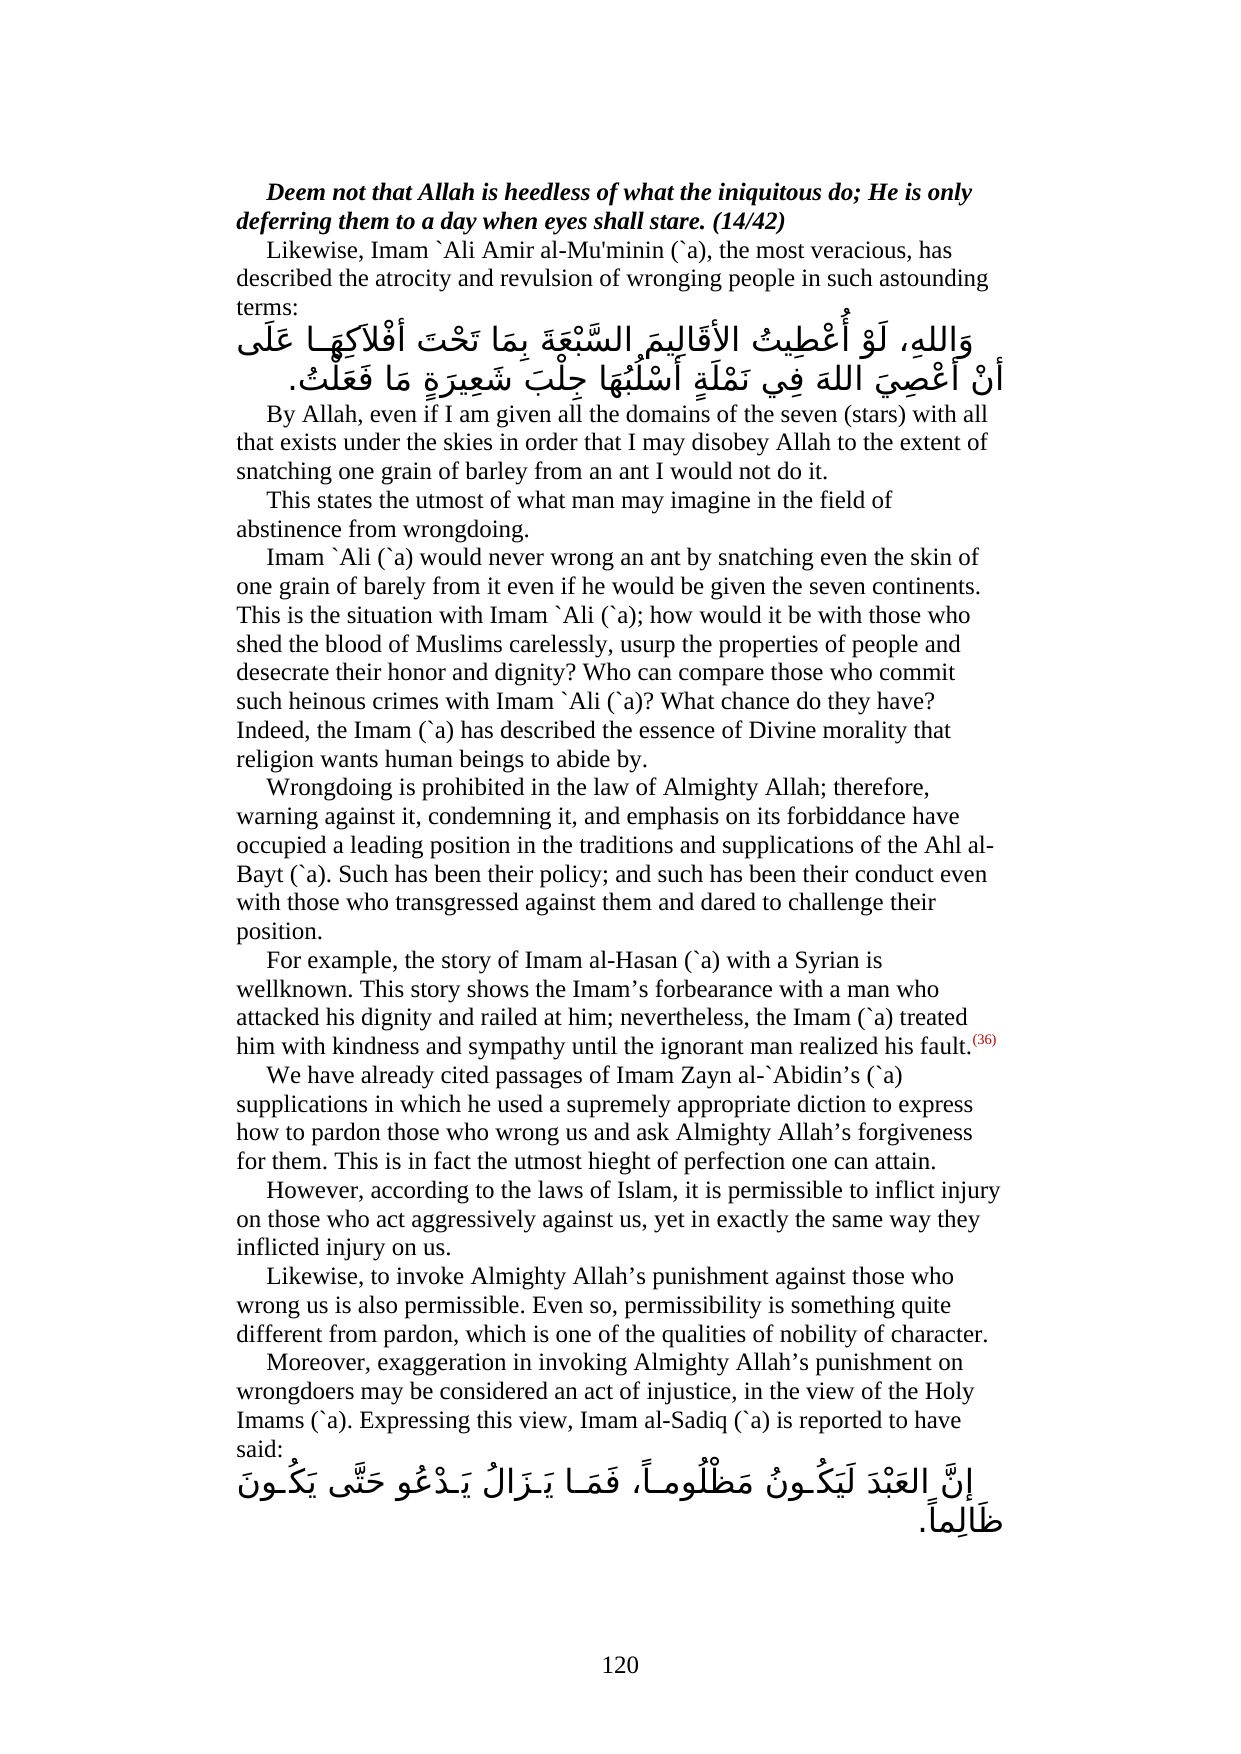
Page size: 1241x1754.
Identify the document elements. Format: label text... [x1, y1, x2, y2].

text However, according to the laws of Islam, it is permissible to inflict injury on those who act aggressively against us, yet in exactly the same way they inflicted injury on us. [236, 1175, 1004, 1261]
text وَاللهِ، لَوْ أُعْطِيتُ الأقَالِيمَ السَّبْعَةَ بِمَا تَحْتَ أفْلاَكِهَا عَلَى أنْ أعْصِيَ اللهَ فِي نَمْلَةٍ أسْلُبُهَا جِلْبَ شَعِيرَةٍ مَا فَعَلْتُ. [236, 321, 1004, 399]
text Moreover, exaggeration in invoking Almighty Allah’s punishment on wrongdoers may be considered an act of injustice, in the view of the Holy Imams (`a). Expressing this view, Imam al-Sadiq (`a) is reported to have said: [236, 1347, 1004, 1462]
text Likewise, to invoke Almighty Allah’s punishment against those who wrong us is also permissible. Even so, permissibility is something quite different from pardon, which is one of the qualities of nobility of character. [236, 1261, 1004, 1347]
text Likewise, Imam `Ali Amir al-Mu'minin (`a), the most veracious, has described the atrocity and revulsion of wronging people in such astounding terms: [236, 235, 1004, 321]
text We have already cited passages of Imam Zayn al-`Abidin’s (`a) supplications in which he used a supremely appropriate diction to express how to pardon those who wrong us and ask Almighty Allah’s forgiveness for them. This is in fact the utmost hieght of perfection one can attain. [236, 1060, 1004, 1175]
text For example, the story of Imam al-Hasan (`a) with a Syrian is wellknown. This story shows the Imam’s forbearance with a man who attacked his dignity and railed at him; nevertheless, the Imam (`a) treated him with kindness and sympathy until the ignorant man realized his fault.(36) [236, 945, 1004, 1060]
text Imam `Ali (`a) would never wrong an ant by snatching even the skin of one grain of barely from it even if he would be given the seven continents. This is the situation with Imam `Ali (`a); how would it be with those who shed the blood of Muslims carelessly, usurp the properties of people and desecrate their honor and dignity? Who can compare those who commit such heinous crimes with Imam `Ali (`a)? What chance do they have? Indeed, the Imam (`a) has described the essence of Divine morality that religion wants human beings to abide by. [236, 542, 1004, 772]
text By Allah, even if I am given all the domains of the seven (stars) with all that exists under the skies in order that I may disobey Allah to the extent of snatching one grain of barley from an ant I would not do it. [236, 399, 1004, 485]
text Wrongdoing is prohibited in the law of Almighty Allah; therefore, warning against it, condemning it, and emphasis on its forbiddance have occupied a leading position in the traditions and supplications of the Ahl al-Bayt (`a). Such has been their policy; and such has been their conduct even with those who transgressed against them and dared to challenge their position. [236, 772, 1004, 945]
text Deem not that Allah is heedless of what the iniquitous do; He is only deferring them to a day when eyes shall stare. (14/42) [236, 177, 1004, 235]
text This states the utmost of what man may imagine in the field of abstinence from wrongdoing. [236, 485, 1004, 542]
text إنَّ العَبْدَ لَيَكُونُ مَظْلُوماً، فَمَا يَزَالُ يَدْعُو حَتَّى يَكُونَ ظَالِماً. [236, 1462, 1004, 1540]
